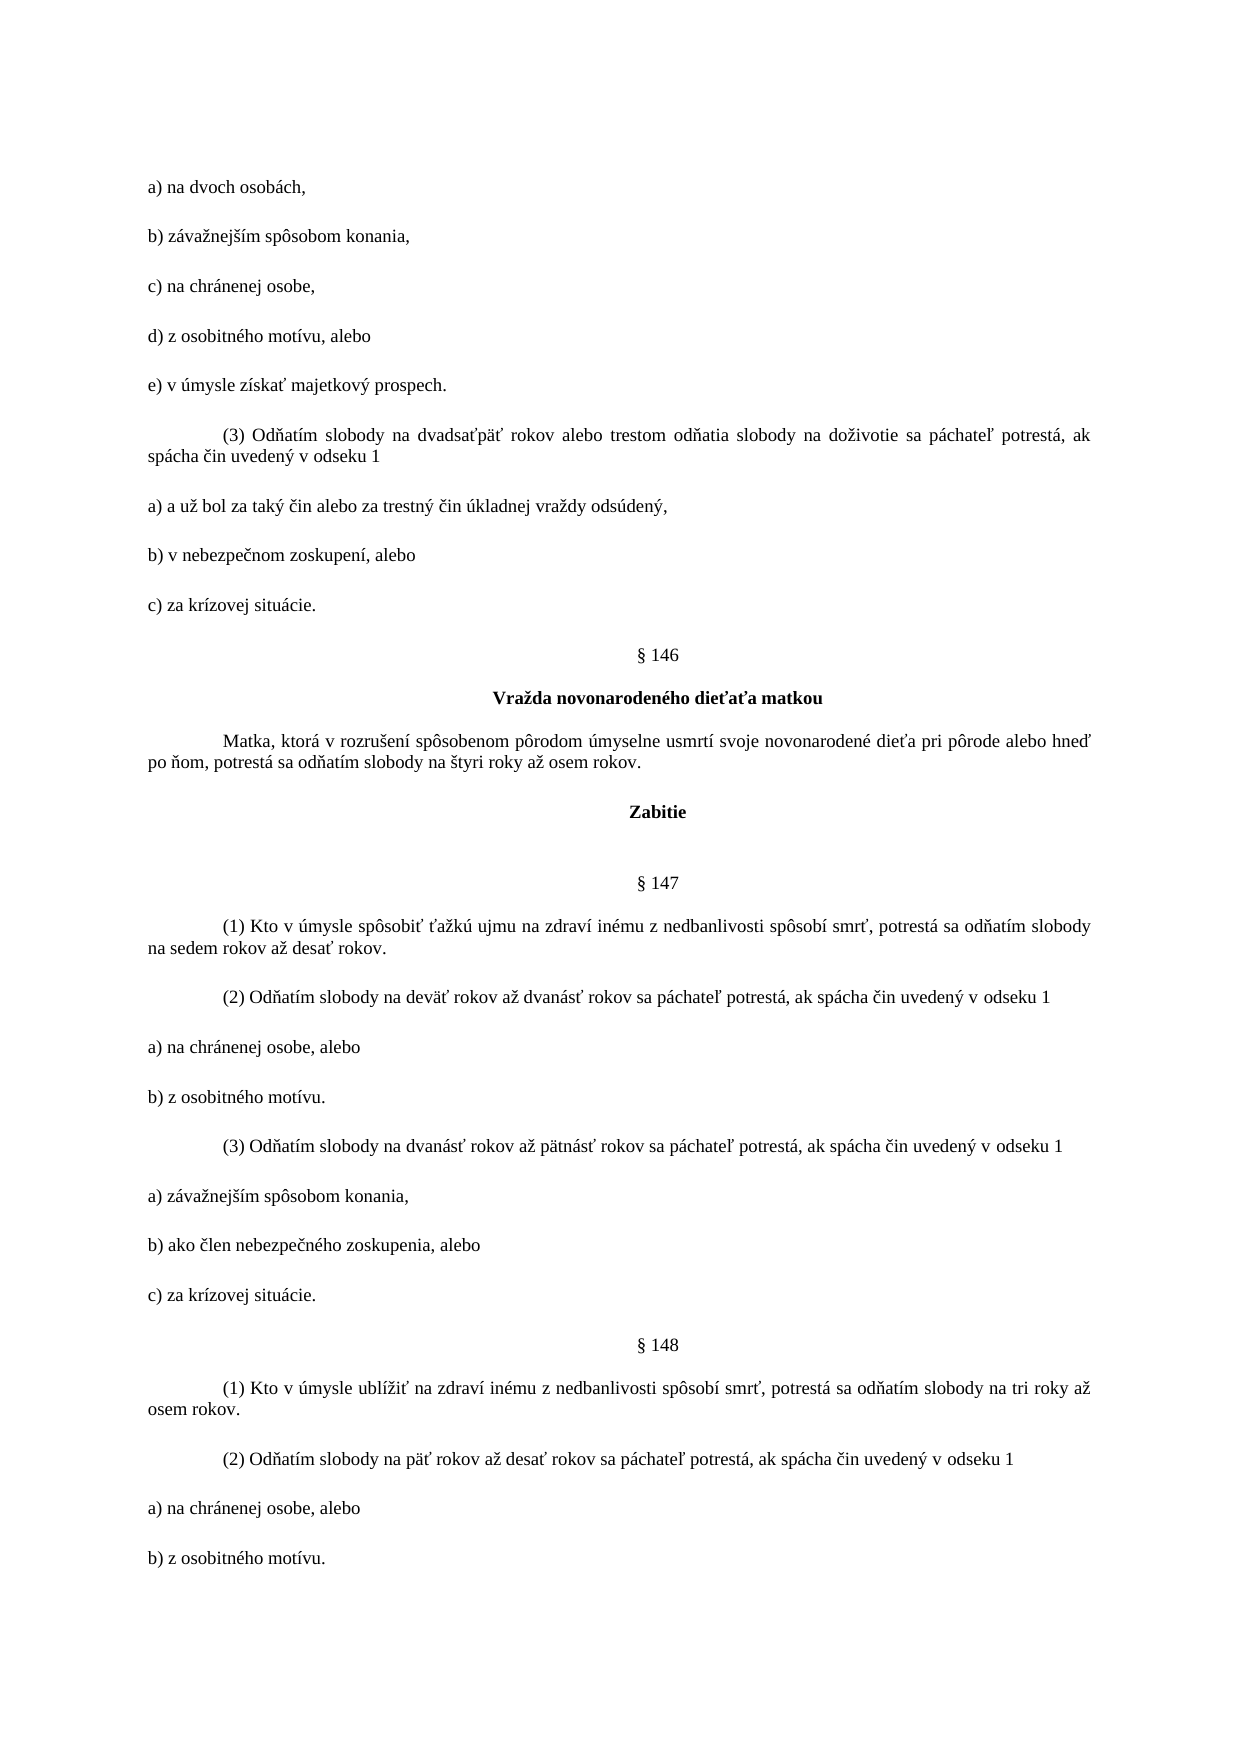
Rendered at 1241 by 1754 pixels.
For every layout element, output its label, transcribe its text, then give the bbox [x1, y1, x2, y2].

text c) na chránenej osobe, [148, 275, 1092, 296]
text b) závažnejším spôsobom konania, [148, 225, 1092, 247]
text a) a už bol za taký čin alebo za trestný čin úkladnej vraždy odsúdený, [148, 495, 1092, 516]
text (1) Kto v úmysle spôsobiť ťažkú ujmu na zdraví inému z nedbanlivosti spôsobí smrť, potrestá sa odňatím slobody na sedem rokov až desať rokov. [148, 915, 1092, 958]
text e) v úmysle získať majetkový prospech. [148, 374, 1092, 396]
text Zabitie [148, 801, 1092, 822]
text § 146 [148, 643, 1092, 665]
text (3) Odňatím slobody na dvadsaťpäť rokov alebo trestom odňatia slobody na doživotie sa páchateľ potrestá, ak spácha čin uvedený v odseku 1 [148, 424, 1092, 467]
text a) závažnejším spôsobom konania, [148, 1185, 1092, 1206]
text a) na chránenej osobe, alebo [148, 1036, 1092, 1057]
text Matka, ktorá v rozrušení spôsobenom pôrodom úmyselne usmrtí svoje novonarodené dieťa pri pôrode alebo hneď po ňom, potrestá sa odňatím slobody na štyri roky až osem rokov. [148, 730, 1092, 773]
text b) ako člen nebezpečného zoskupenia, alebo [148, 1234, 1092, 1256]
text § 148 [148, 1333, 1092, 1355]
text (2) Odňatím slobody na päť rokov až desať rokov sa páchateľ potrestá, ak spácha čin uvedený v odseku 1 [148, 1448, 1092, 1469]
text a) na dvoch osobách, [148, 176, 1092, 197]
text d) z osobitného motívu, alebo [148, 324, 1092, 346]
text (1) Kto v úmysle ublížiť na zdraví inému z nedbanlivosti spôsobí smrť, potrestá sa odňatím slobody na tri roky až osem rokov. [148, 1377, 1092, 1420]
text b) z osobitného motívu. [148, 1547, 1092, 1568]
text b) z osobitného motívu. [148, 1086, 1092, 1107]
text a) na chránenej osobe, alebo [148, 1497, 1092, 1519]
text (2) Odňatím slobody na deväť rokov až dvanásť rokov sa páchateľ potrestá, ak spácha čin uvedený v odseku 1 [148, 986, 1092, 1008]
text c) za krízovej situácie. [148, 594, 1092, 616]
text b) v nebezpečnom zoskupení, alebo [148, 544, 1092, 566]
text c) za krízovej situácie. [148, 1284, 1092, 1305]
text § 147 [148, 872, 1092, 894]
text Vražda novonarodeného dieťaťa matkou [148, 687, 1092, 708]
text (3) Odňatím slobody na dvanásť rokov až pätnásť rokov sa páchateľ potrestá, ak spácha čin uvedený v odseku 1 [148, 1135, 1092, 1157]
